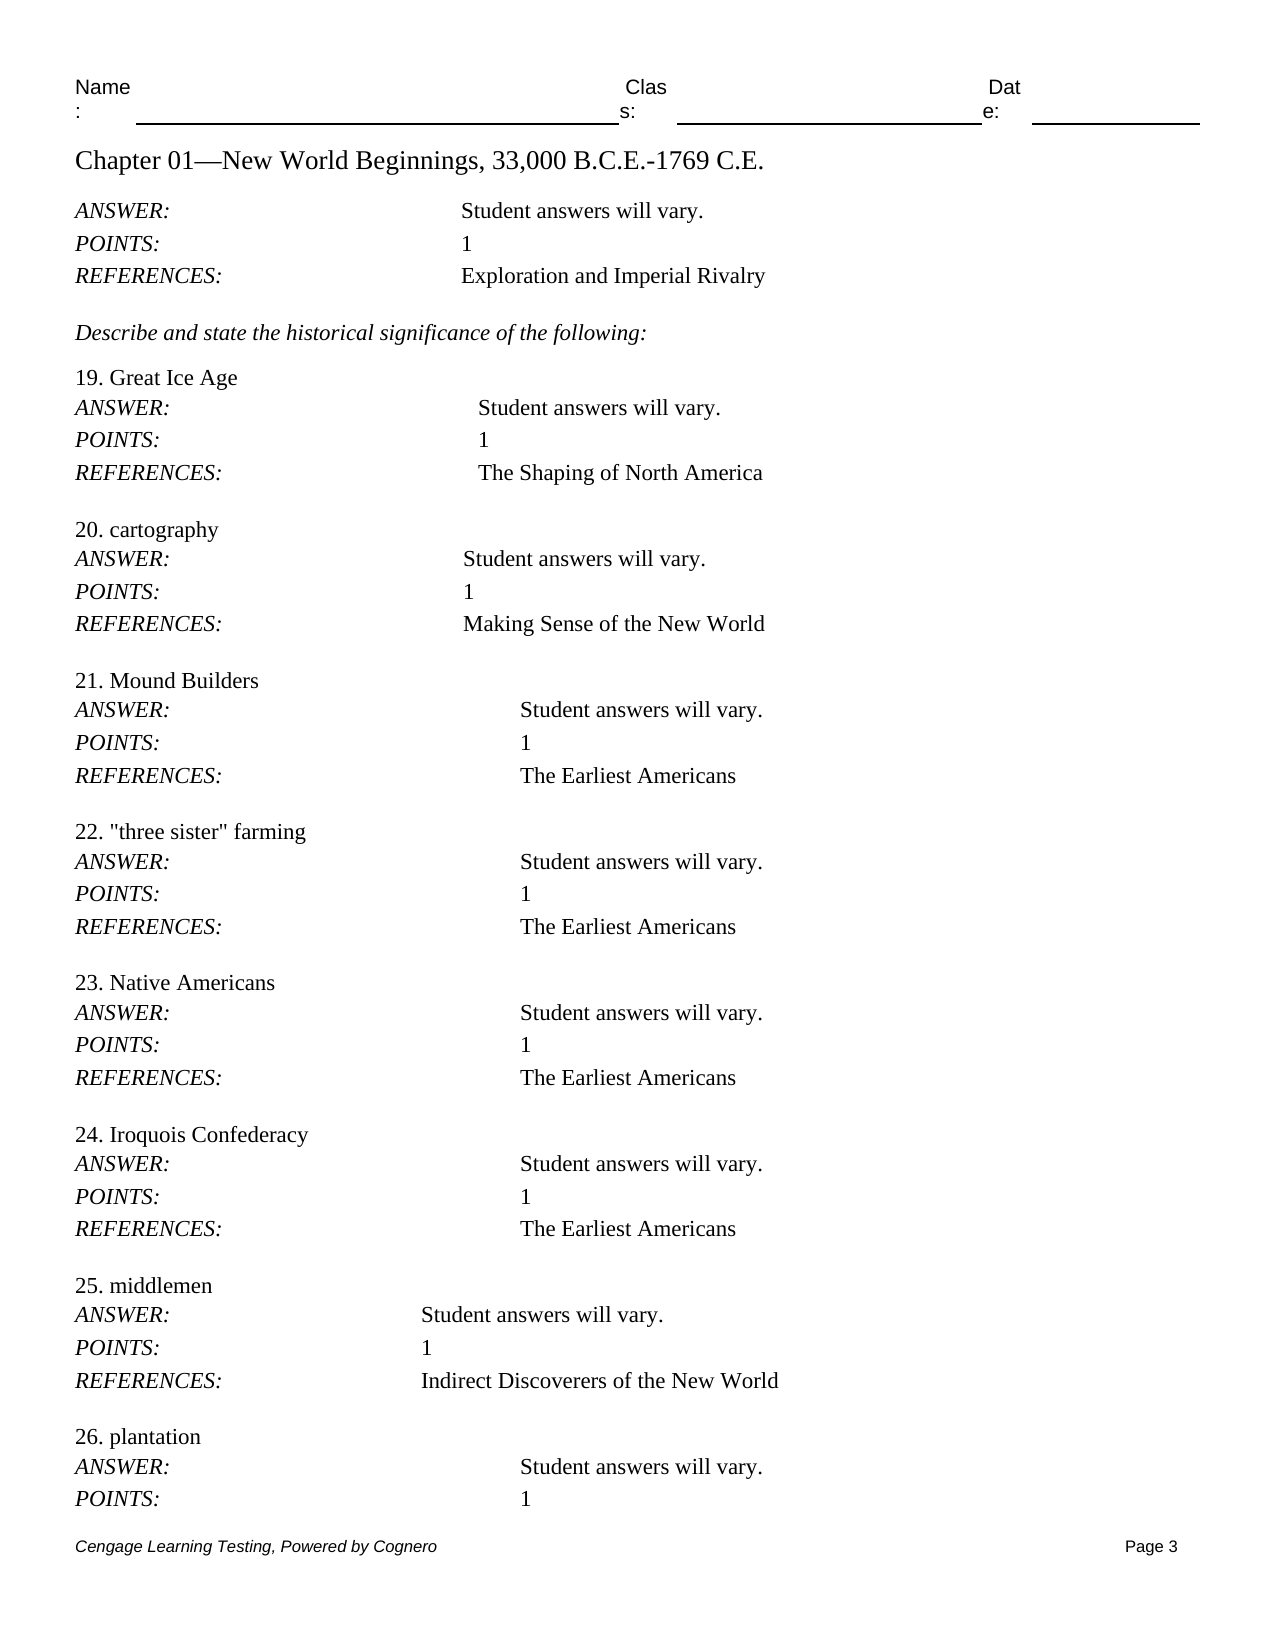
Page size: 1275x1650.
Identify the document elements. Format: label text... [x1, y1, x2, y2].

table_header 25. middlemen [75, 1298, 1200, 1396]
table_header 18. Ferdinand Magellan [75, 194, 1200, 292]
table_header 24. Iroquois Confederacy [75, 1147, 1200, 1245]
table_header 21. Mound Builders [75, 693, 1200, 791]
table_header 19. Great Ice Age [75, 391, 1200, 489]
table_header 26. plantation [75, 1449, 1200, 1515]
table_header 22. "three sister" farming [75, 844, 1200, 942]
table_header 20. cartography [75, 542, 1200, 640]
table_header 23. Native Americans [75, 996, 1200, 1094]
